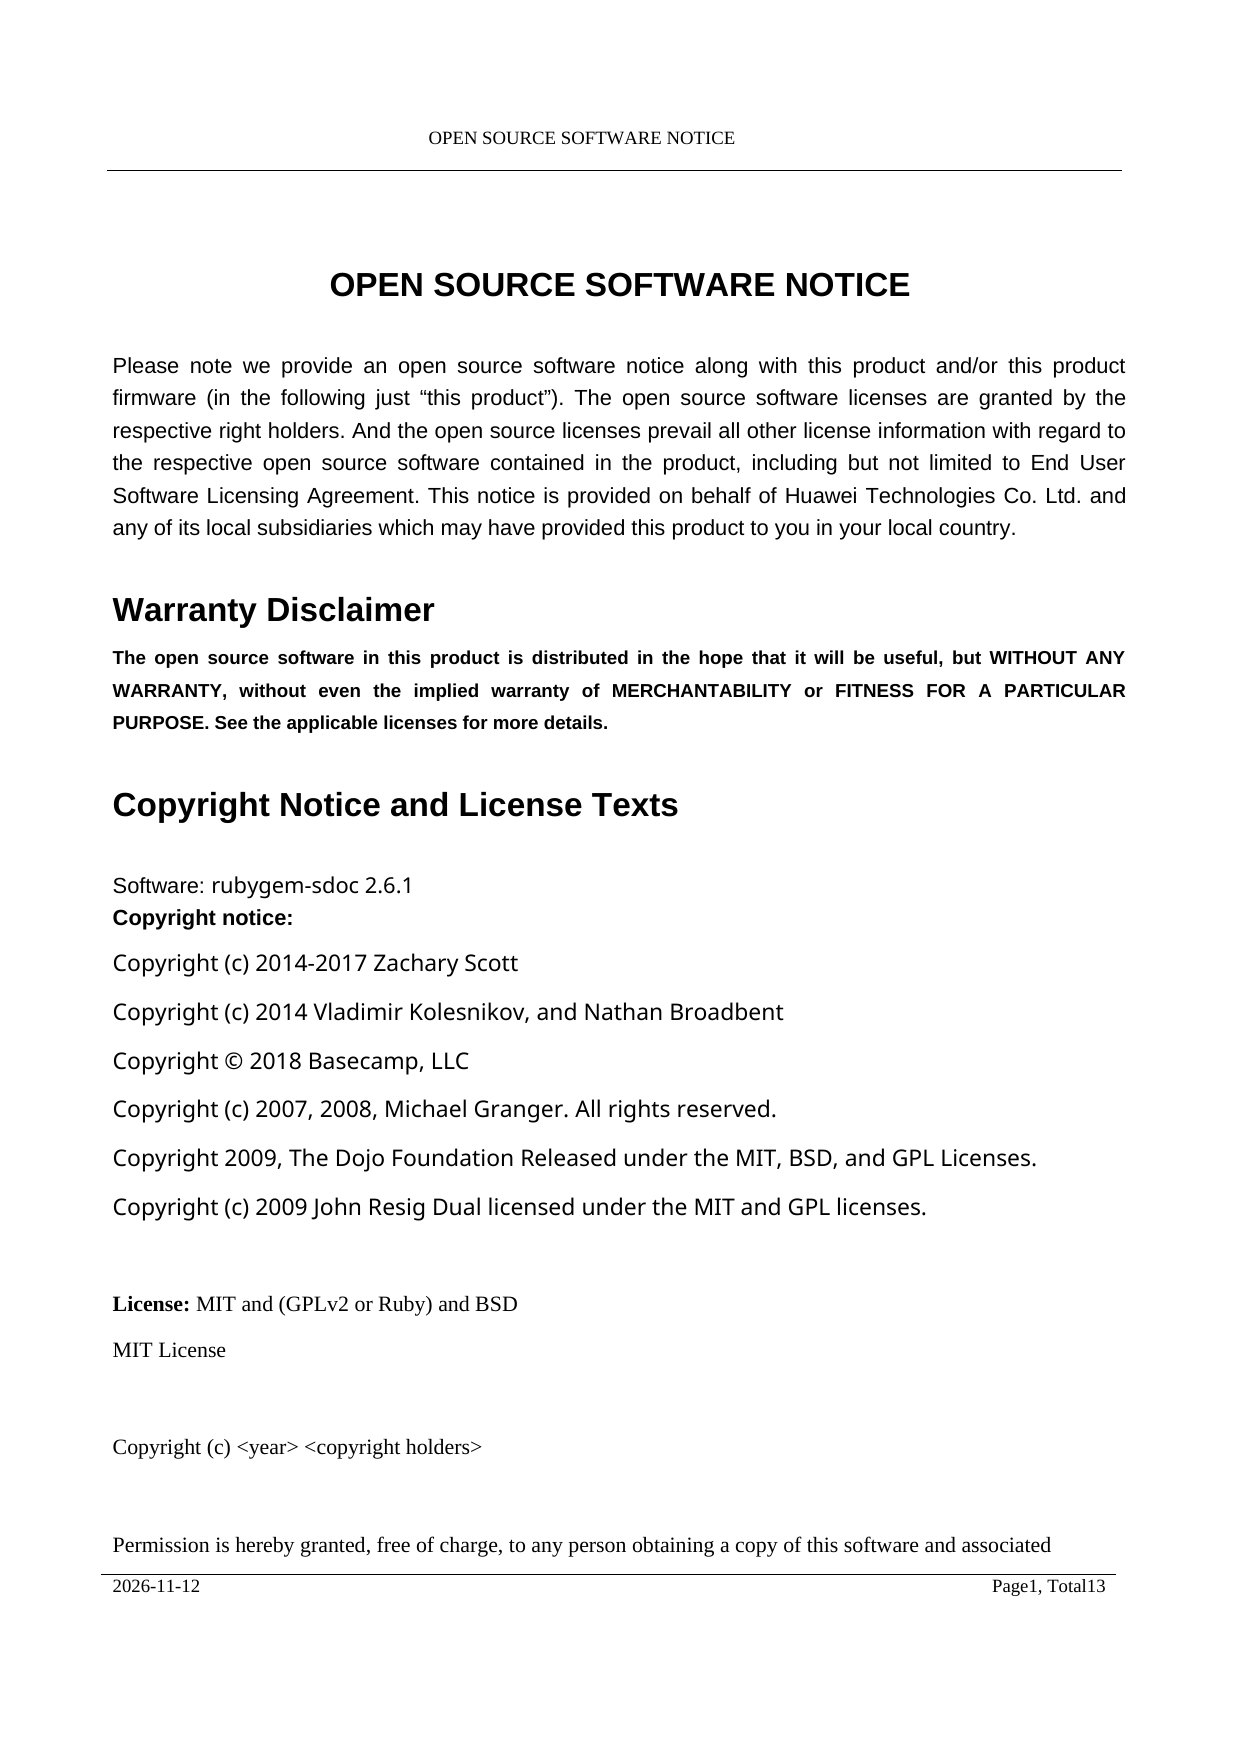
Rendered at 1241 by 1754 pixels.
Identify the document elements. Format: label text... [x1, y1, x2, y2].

text Copyright (c) 2014-2017 Zachary Scott Copyright (c) 2014 Vladimir Kolesnikov, and Nathan Broadbent Copyright © 2018 Basecamp, LLC Copyright (c) 2007, 2008, Michael Granger. All rights reserved. Copyright 2009, The Dojo Foundation Released under the MIT, BSD, and GPL Licenses. Copyright (c) 2009 John Resig Dual licensed under the MIT and GPL licenses. [112, 947, 1128, 1272]
text Copyright notice: [112, 901, 1128, 934]
text Copyright Notice and License Texts [112, 771, 1128, 836]
text Please note we provide an open source software notice along with this product and/or this product firmware (in the following just “this product”). The open source software licenses are granted by the respective right holders. And the open source licenses prevail all other license information with regard to the respective open source software contained in the product, including but not limited to End User Software Licensing Agreement. This notice is provided on behalf of Huawei Technologies Co. Ltd. and any of its local subsidiaries which may have provided this product to you in your local country. [112, 349, 1128, 544]
text The open source software in this product is distributed in the hope that it will be useful, but WITHOUT ANY WARRANTY, without even the implied warranty of MERCHANTABILITY or FITNESS FOR A PARTICULAR PURPOSE. See the applicable licenses for more details. [112, 641, 1128, 739]
text Warranty Disclaimer [112, 576, 1128, 641]
text Software: rubygem-sdoc 2.6.1 [112, 869, 1128, 901]
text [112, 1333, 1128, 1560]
text OPEN SOURCE SOFTWARE NOTICE [112, 251, 1128, 316]
text License: MIT and (GPLv2 or Ruby) and BSD [112, 1288, 1128, 1320]
